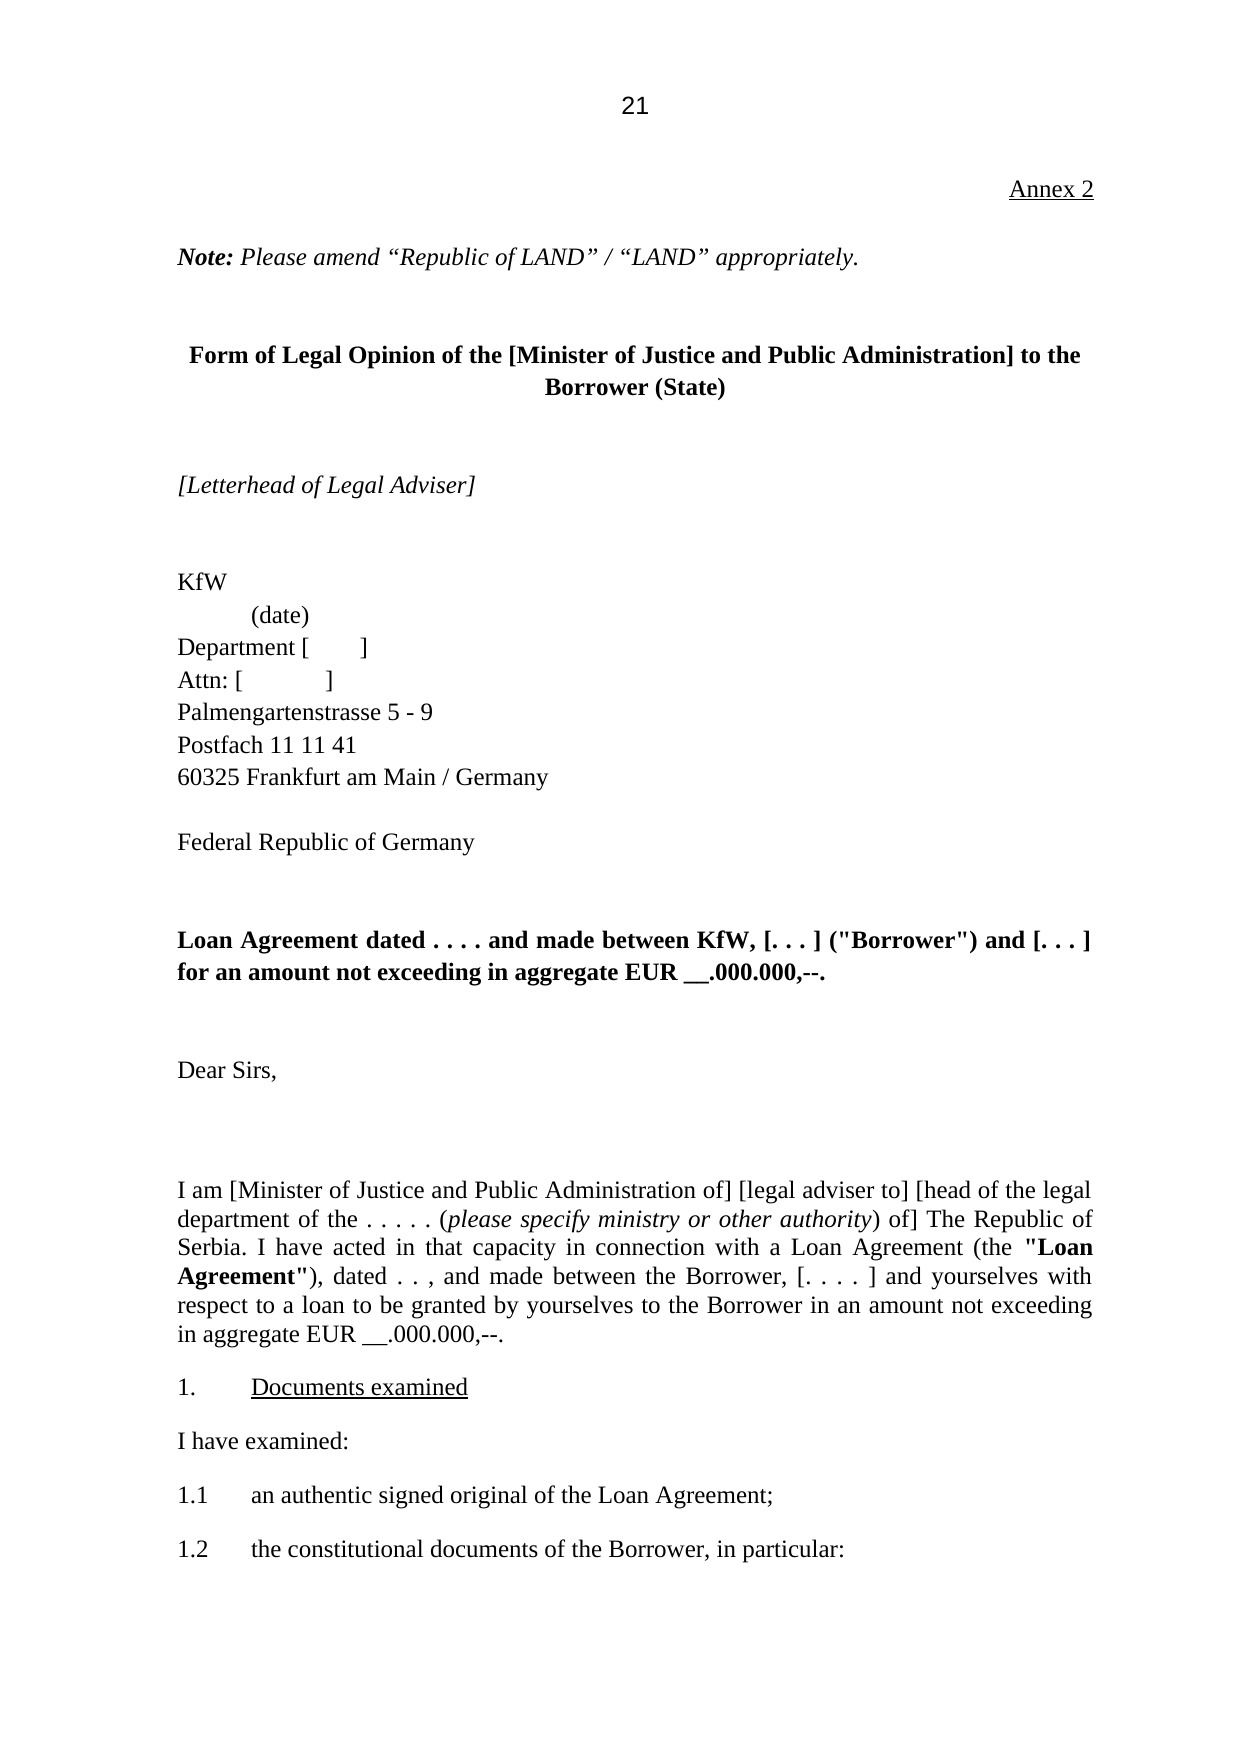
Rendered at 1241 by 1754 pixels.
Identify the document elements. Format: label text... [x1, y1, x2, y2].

text KfW (date) [177, 565, 1093, 630]
text Palmengartenstrasse 5 - 9 [177, 695, 1093, 727]
text 60325 Frankfurt am Main / Germany [177, 760, 1093, 792]
text Loan Agreement dated . . . . and made between KfW, [. . . ] ("Borrower") and [. . . ] for an amount not exceeding in aggregate EUR __.000.000,--. [177, 922, 1093, 987]
text I am [Minister of Justice and Public Administration of] [legal adviser to] [head of the legal department of the . . . . . (please specify ministry or other authority) of] The Republic of Serbia. I have acted in that capacity in connection with a Loan Agreement (the "Loan Agreement"), dated . . , and made between the Borrower, [. . . . ] and yourselves with respect to a loan to be granted by yourselves to the Borrower in an amount not exceeding in aggregate EUR __.000.000,--. [177, 1175, 1093, 1347]
text [Letterhead of Legal Adviser] [177, 467, 1093, 500]
text 1. Documents examined [177, 1372, 1093, 1401]
text Note: Please amend “Republic of LAND” / “LAND” appropriately. [177, 240, 1093, 272]
text Department [ ] [177, 630, 1093, 662]
text Annex 2 [177, 165, 1094, 202]
text I have examined: [177, 1426, 1093, 1455]
text Postfach 11 11 41 [177, 727, 1093, 760]
text Form of Legal Opinion of the [Minister of Justice and Public Administration] to the Borrower (State) [177, 337, 1093, 402]
text Federal Republic of Germany [177, 825, 1093, 857]
list 1.2 the constitutional documents of the Borrower, in particular: [177, 1534, 1093, 1562]
text Dear Sirs, [177, 1052, 1093, 1085]
text Attn: [ ] [177, 662, 1093, 695]
list 1.1 an authentic signed original of the Loan Agreement; [177, 1480, 1093, 1509]
